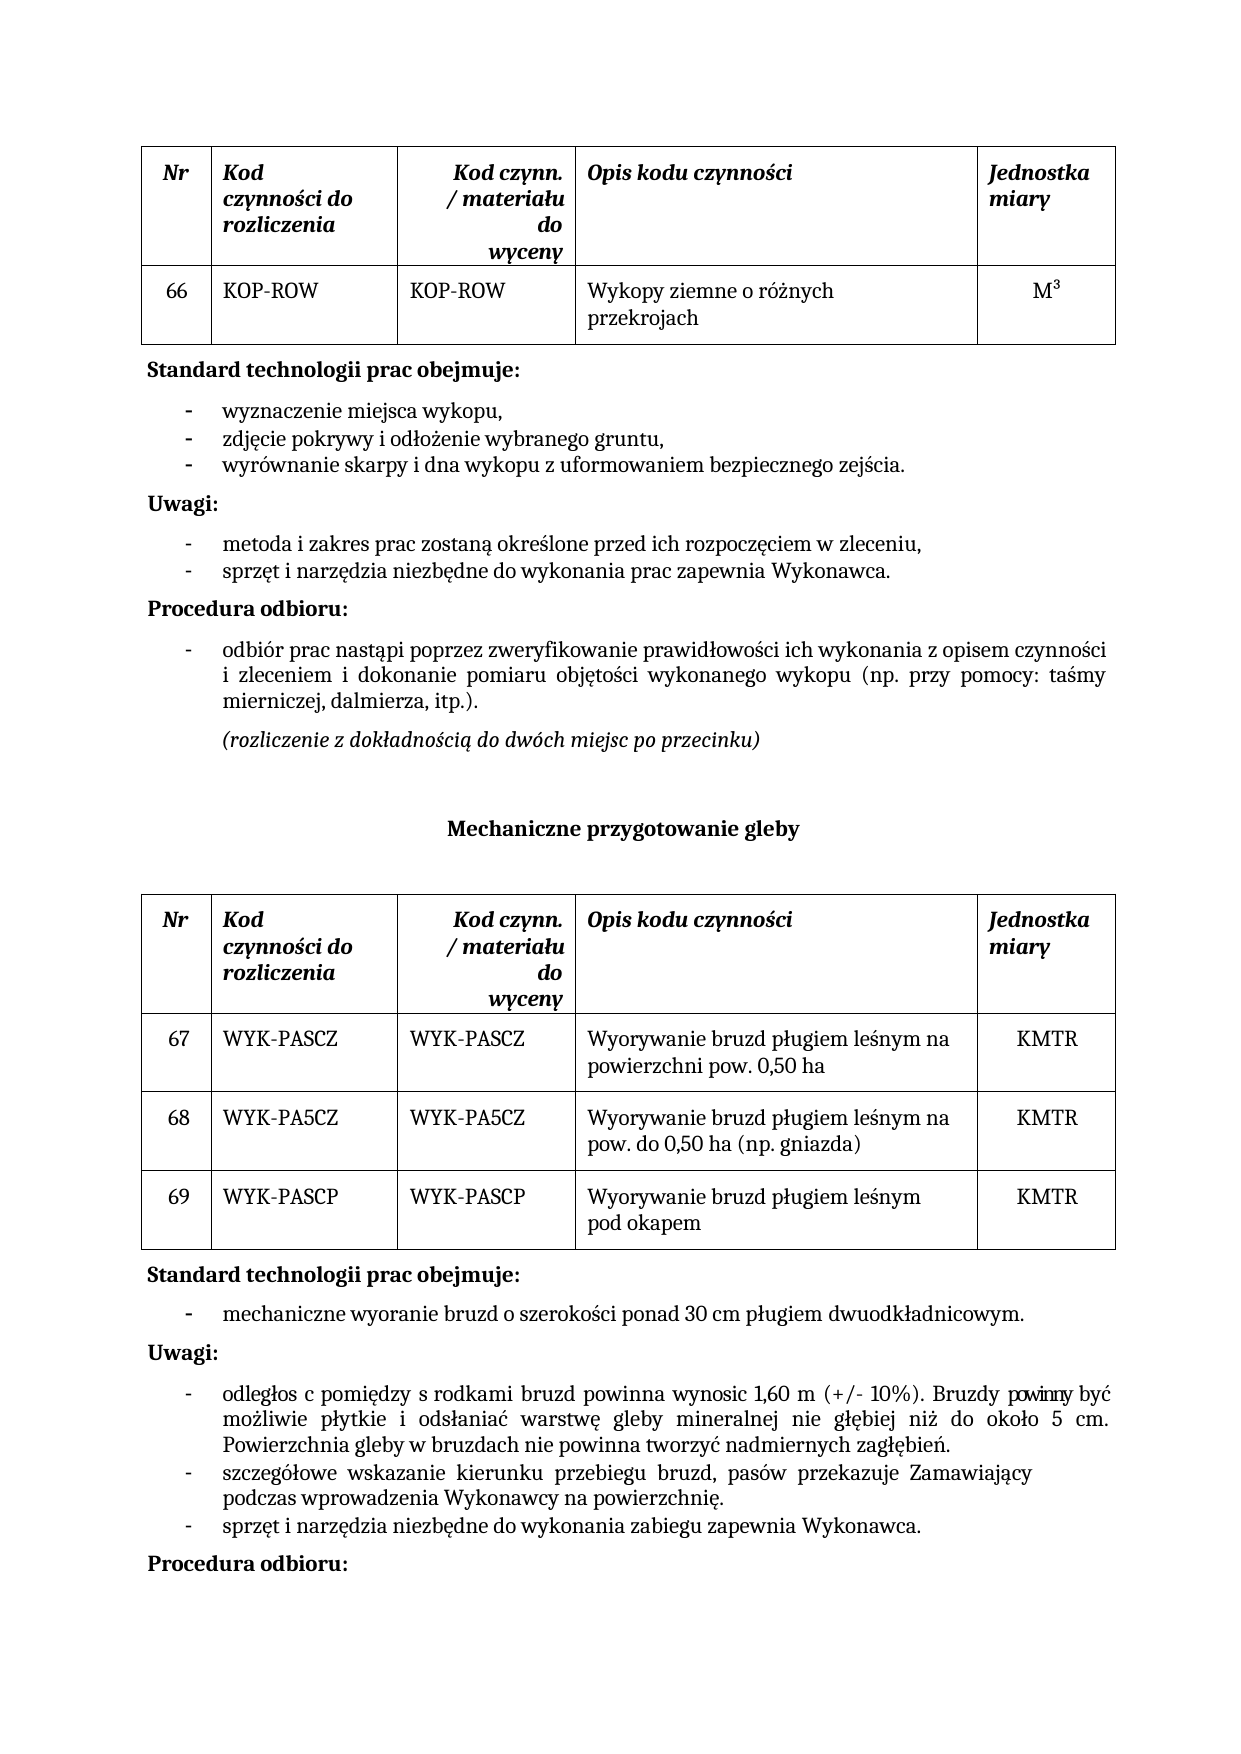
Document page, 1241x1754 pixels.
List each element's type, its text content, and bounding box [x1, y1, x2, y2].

subtitle Standard technologii prac obejmuje: [147, 357, 1192, 383]
subtitle Mechaniczne przygotowanie gleby [447, 816, 1192, 842]
list sprzęt i narzędzia niezbędne do wykonania prac zapewnia Wykonawca. [185, 557, 1192, 584]
list odległos c pomiędzy s rodkami bruzd powinna wynosic 1,60 m (+/- 10%). Bruzdy powinny być możliwie płytkie i odsłaniać warstwę gleby mineralnej nie głębiej niż do około 5 cm. Powierzchnia gleby w bruzdach nie powinna tworzyć nadmiernych zagłębień. [185, 1379, 1111, 1458]
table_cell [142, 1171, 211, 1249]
list odbiór prac nastąpi poprzez zweryfikowanie prawidłowości ich wykonania z opisem czynności i zleceniem i dokonanie pomiaru objętości wykonanego wykopu (np. przy pomocy: taśmy mierniczej, dalmierza, itp.). [185, 635, 1107, 714]
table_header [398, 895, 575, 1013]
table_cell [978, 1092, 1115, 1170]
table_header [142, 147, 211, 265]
list zdjęcie pokrywy i odłożenie wybranego gruntu, [185, 424, 1192, 452]
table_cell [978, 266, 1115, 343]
list wyznaczenie miejsca wykopu, [185, 396, 1192, 424]
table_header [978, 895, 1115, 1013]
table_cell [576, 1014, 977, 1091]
text Standard technologii prac obejmuje: [147, 1262, 1192, 1288]
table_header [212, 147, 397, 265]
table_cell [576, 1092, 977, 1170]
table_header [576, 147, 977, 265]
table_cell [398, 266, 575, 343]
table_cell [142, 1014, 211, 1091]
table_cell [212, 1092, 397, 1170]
list wyrównanie skarpy i dna wykopu z uformowaniem bezpiecznego zejścia. [185, 452, 1192, 478]
subtitle Uwagi: [147, 491, 1192, 517]
list metoda i zakres prac zostaną określone przed ich rozpoczęciem w zleceniu, [185, 529, 1192, 557]
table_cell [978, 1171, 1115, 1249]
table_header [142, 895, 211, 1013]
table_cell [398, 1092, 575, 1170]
list szczegółowe wskazanie kierunku przebiegu bruzd, pasów przekazuje Zamawiający podczas wprowadzenia Wykonawcy na powierzchnię. [185, 1459, 1033, 1511]
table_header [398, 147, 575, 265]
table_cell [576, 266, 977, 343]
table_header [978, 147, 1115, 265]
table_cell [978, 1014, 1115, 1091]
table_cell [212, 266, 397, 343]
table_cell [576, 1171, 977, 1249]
text (rozliczenie z dokładnością do dwóch miejsc po przecinku) [221, 727, 1192, 753]
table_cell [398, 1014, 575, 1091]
subtitle Procedura odbioru: [147, 1551, 1192, 1577]
list mechaniczne wyoranie bruzd o szerokości ponad 30 cm pługiem dwuodkładnicowym. [185, 1301, 1192, 1327]
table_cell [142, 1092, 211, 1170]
subtitle Procedura odbioru: [147, 596, 1192, 622]
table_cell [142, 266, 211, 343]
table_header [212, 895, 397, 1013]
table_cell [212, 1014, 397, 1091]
list sprzęt i narzędzia niezbędne do wykonania zabiegu zapewnia Wykonawca. [185, 1511, 1192, 1539]
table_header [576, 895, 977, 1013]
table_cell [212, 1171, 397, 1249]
subtitle Uwagi: [147, 1340, 1192, 1366]
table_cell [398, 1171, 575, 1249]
